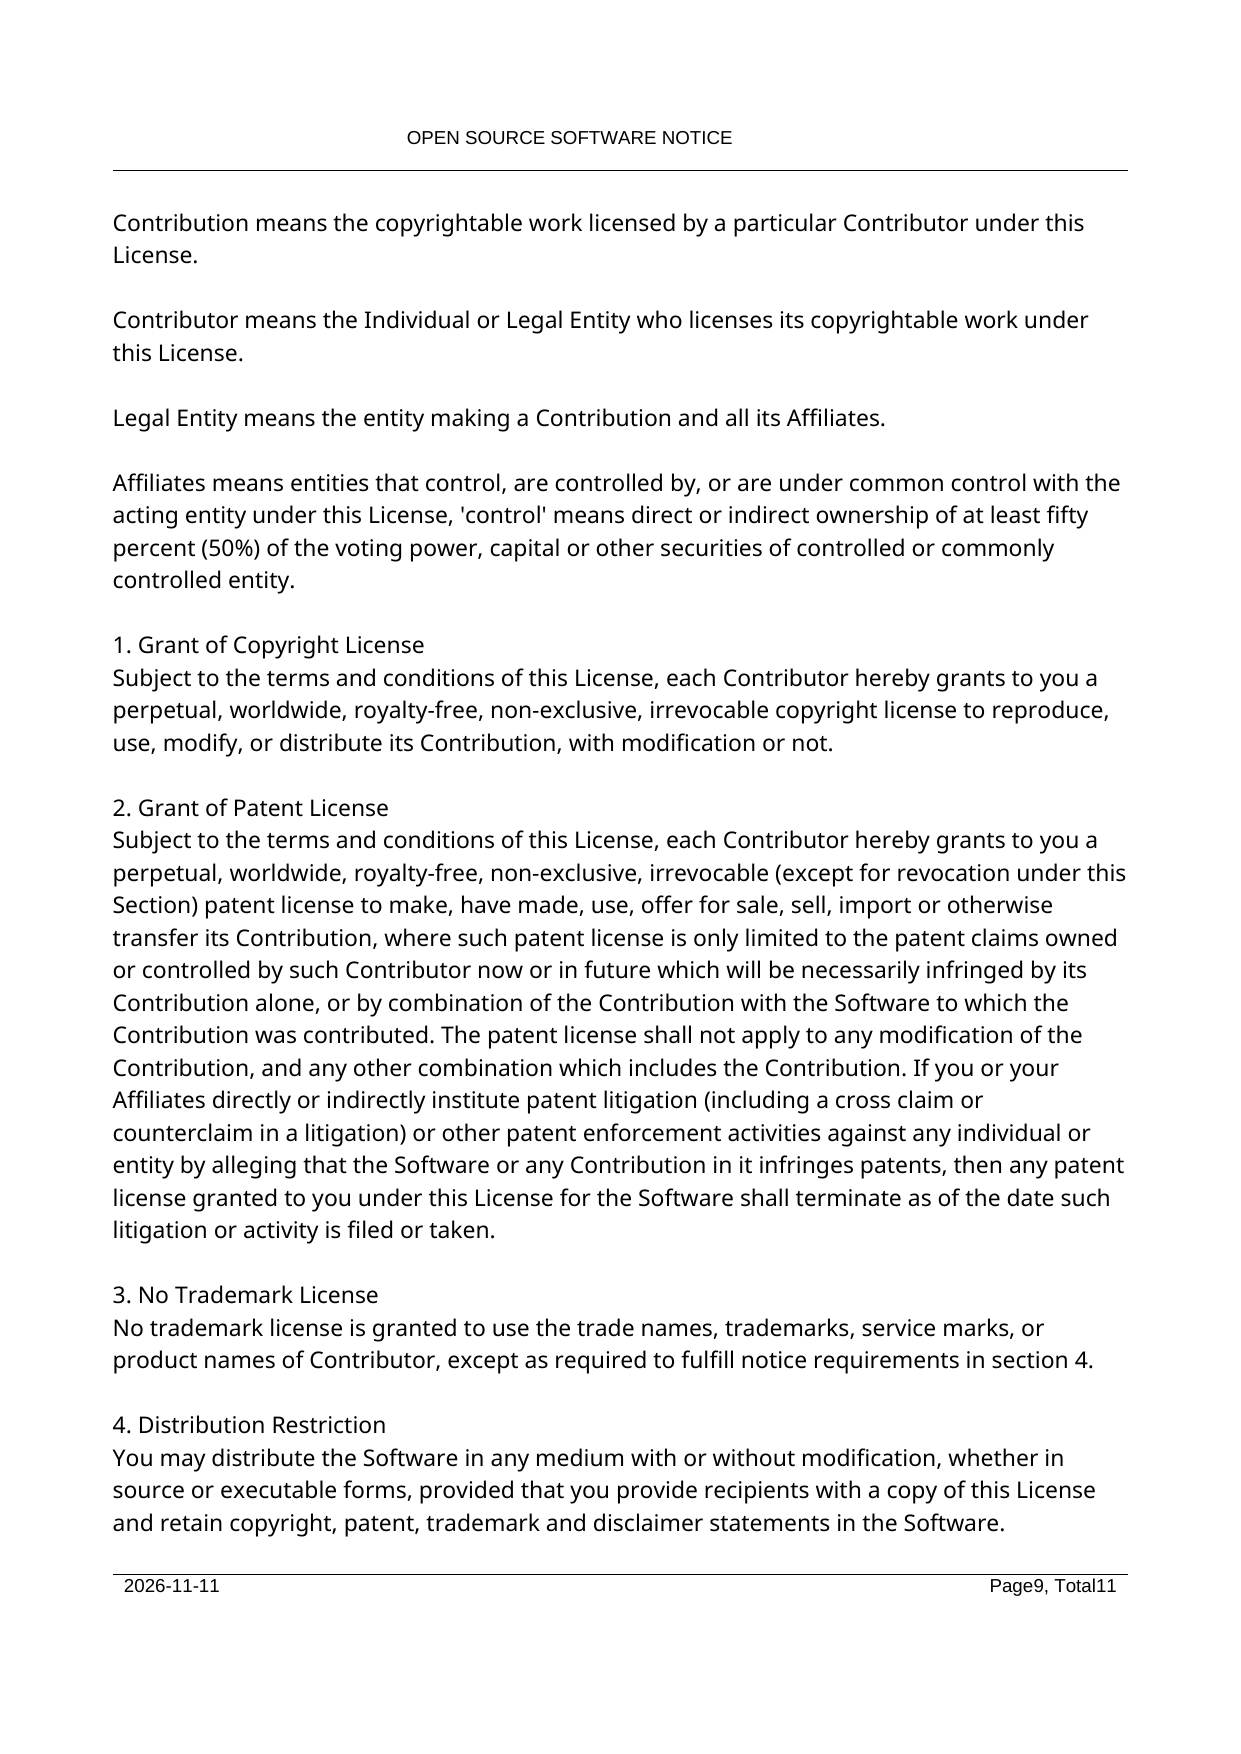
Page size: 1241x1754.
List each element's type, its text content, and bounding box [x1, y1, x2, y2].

text Subject to the terms and conditions of this License, each Contributor hereby grants to you a perpetual, worldwide, royalty-free, non-exclusive, irrevocable copyright license to reproduce, use, modify, or distribute its Contribution, with modification or not. [112, 661, 1128, 759]
text Contribution means the copyrightable work licensed by a particular Contributor under this License. [112, 206, 1128, 271]
text 2. Grant of Patent License [112, 791, 1128, 824]
text No trademark license is granted to use the trade names, trademarks, service marks, or product names of Contributor, except as required to fulfill notice requirements in section 4. [112, 1311, 1128, 1376]
text You may distribute the Software in any medium with or without modification, whether in source or executable forms, provided that you provide recipients with a copy of this License and retain copyright, patent, trademark and disclaimer statements in the Software. [112, 1441, 1128, 1539]
text Legal Entity means the entity making a Contribution and all its Affiliates. [112, 401, 1128, 434]
text 1. Grant of Copyright License [112, 629, 1128, 661]
text Affiliates means entities that control, are controlled by, or are under common control with the acting entity under this License, 'control' means direct or indirect ownership of at least fifty percent (50%) of the voting power, capital or other securities of controlled or commonly controlled entity. [112, 466, 1128, 596]
text 4. Distribution Restriction [112, 1409, 1128, 1441]
text Subject to the terms and conditions of this License, each Contributor hereby grants to you a perpetual, worldwide, royalty-free, non-exclusive, irrevocable (except for revocation under this Section) patent license to make, have made, use, offer for sale, sell, import or otherwise transfer its Contribution, where such patent license is only limited to the patent claims owned or controlled by such Contributor now or in future which will be necessarily infringed by its Contribution alone, or by combination of the Contribution with the Software to which the Contribution was contributed. The patent license shall not apply to any modification of the Contribution, and any other combination which includes the Contribution. If you or your Affiliates directly or indirectly institute patent litigation (including a cross claim or counterclaim in a litigation) or other patent enforcement activities against any individual or entity by alleging that the Software or any Contribution in it infringes patents, then any patent license granted to you under this License for the Software shall terminate as of the date such litigation or activity is filed or taken. [112, 824, 1128, 1246]
text Contributor means the Individual or Legal Entity who licenses its copyrightable work under this License. [112, 304, 1128, 369]
text 3. No Trademark License [112, 1279, 1128, 1311]
